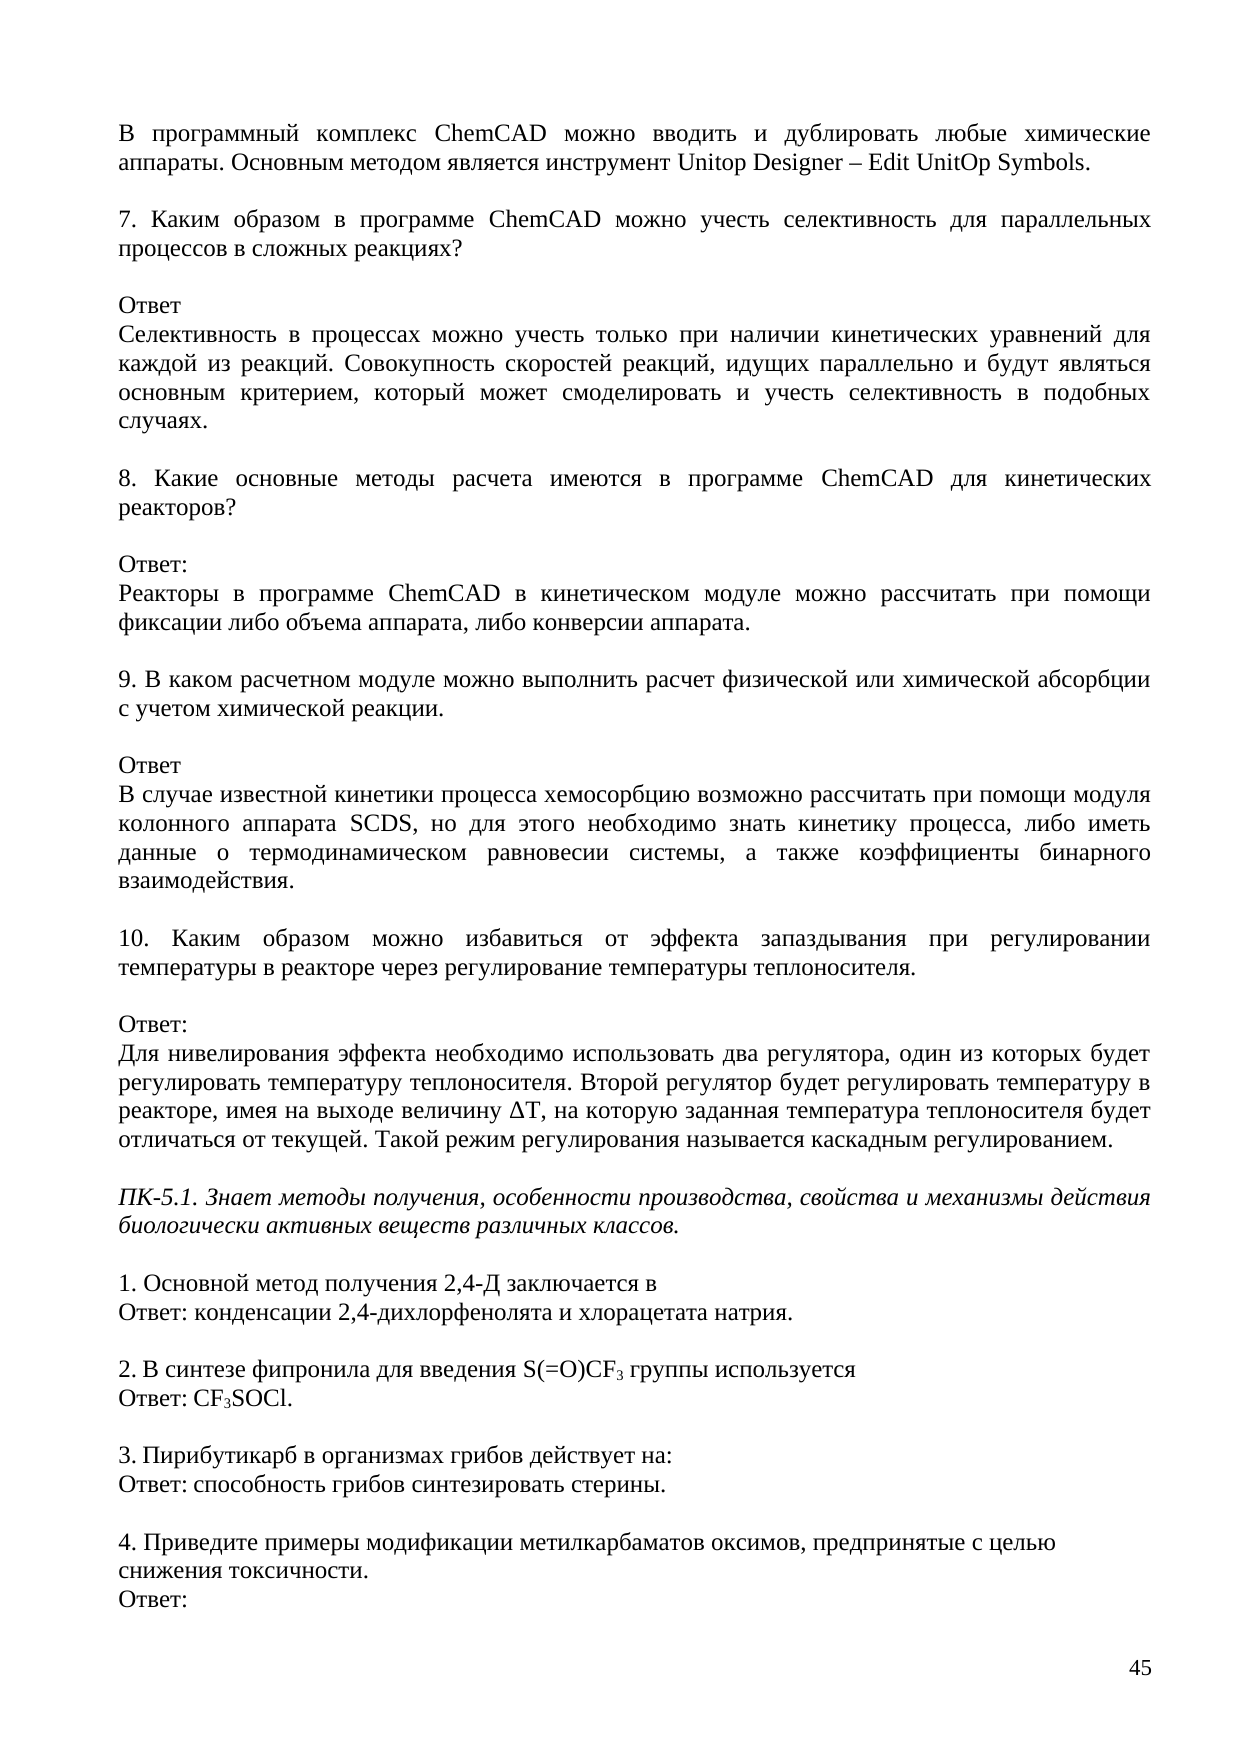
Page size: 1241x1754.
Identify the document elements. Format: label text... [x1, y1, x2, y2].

text Реакторы в программе ChemCAD в кинетическом модуле можно рассчитать при помощи фиксации либо объема аппарата, либо конверсии аппарата. [118, 578, 1152, 636]
text 3. Пирибутикарб в организмах грибов действует на: [118, 1441, 1152, 1469]
text Ответ [118, 291, 1152, 319]
text Ответ: CF3SOCl. [118, 1383, 1152, 1412]
text Ответ: [118, 1009, 1152, 1038]
text 8. Какие основные методы расчета имеются в программе ChemCAD для кинетических реакторов? [118, 463, 1152, 521]
text В случае известной кинетики процесса хемосорбцию возможно рассчитать при помощи модуля колонного аппарата SCDS, но для этого необходимо знать кинетику процесса, либо иметь данные о термодинамическом равновесии системы, а также коэффициенты бинарного взаимодействия. [118, 779, 1152, 894]
text В программный комплекс ChemCAD можно вводить и дублировать любые химические аппараты. Основным методом является инструмент Unitop Designer – Edit UnitOp Symbols. [118, 118, 1152, 176]
text 4. Приведите примеры модификации метилкарбаматов оксимов, предпринятые с целью [118, 1527, 1152, 1556]
text Ответ: [118, 549, 1152, 578]
text Ответ: [118, 1584, 1152, 1613]
text ПК-5.1. Знает методы получения, особенности производства, свойства и механизмы действия биологически активных веществ различных классов. [118, 1182, 1152, 1239]
text снижения токсичности. [118, 1556, 1152, 1584]
text Ответ: способность грибов синтезировать стерины. [118, 1469, 1152, 1498]
text Ответ [118, 751, 1152, 779]
text Для нивелирования эффекта необходимо использовать два регулятора, один из которых будет регулировать температуру теплоносителя. Второй регулятор будет регулировать температуру в реакторе, имея на выходе величину ΔТ, на которую заданная температура теплоносителя будет отличаться от текущей. Такой режим регулирования называется каскадным регулированием. [118, 1038, 1152, 1153]
text 10. Каким образом можно избавиться от эффекта запаздывания при регулировании температуры в реакторе через регулирование температуры теплоносителя. [118, 923, 1152, 981]
text 9. В каком расчетном модуле можно выполнить расчет физической или химической абсорбции с учетом химической реакции. [118, 664, 1152, 722]
text 2. В синтезе фипронила для введения S(=O)CF3 группы используется [118, 1354, 1152, 1383]
text 1. Основной метод получения 2,4-Д заключается в [118, 1268, 1152, 1297]
text Селективность в процессах можно учесть только при наличии кинетических уравнений для каждой из реакций. Совокупность скоростей реакций, идущих параллельно и будут являться основным критерием, который может смоделировать и учесть селективность в подобных случаях. [118, 319, 1152, 434]
text 7. Каким образом в программе ChemCAD можно учесть селективность для параллельных процессов в сложных реакциях? [118, 204, 1152, 262]
text Ответ: конденсации 2,4-дихлорфенолята и хлорацетата натрия. [118, 1297, 1152, 1326]
